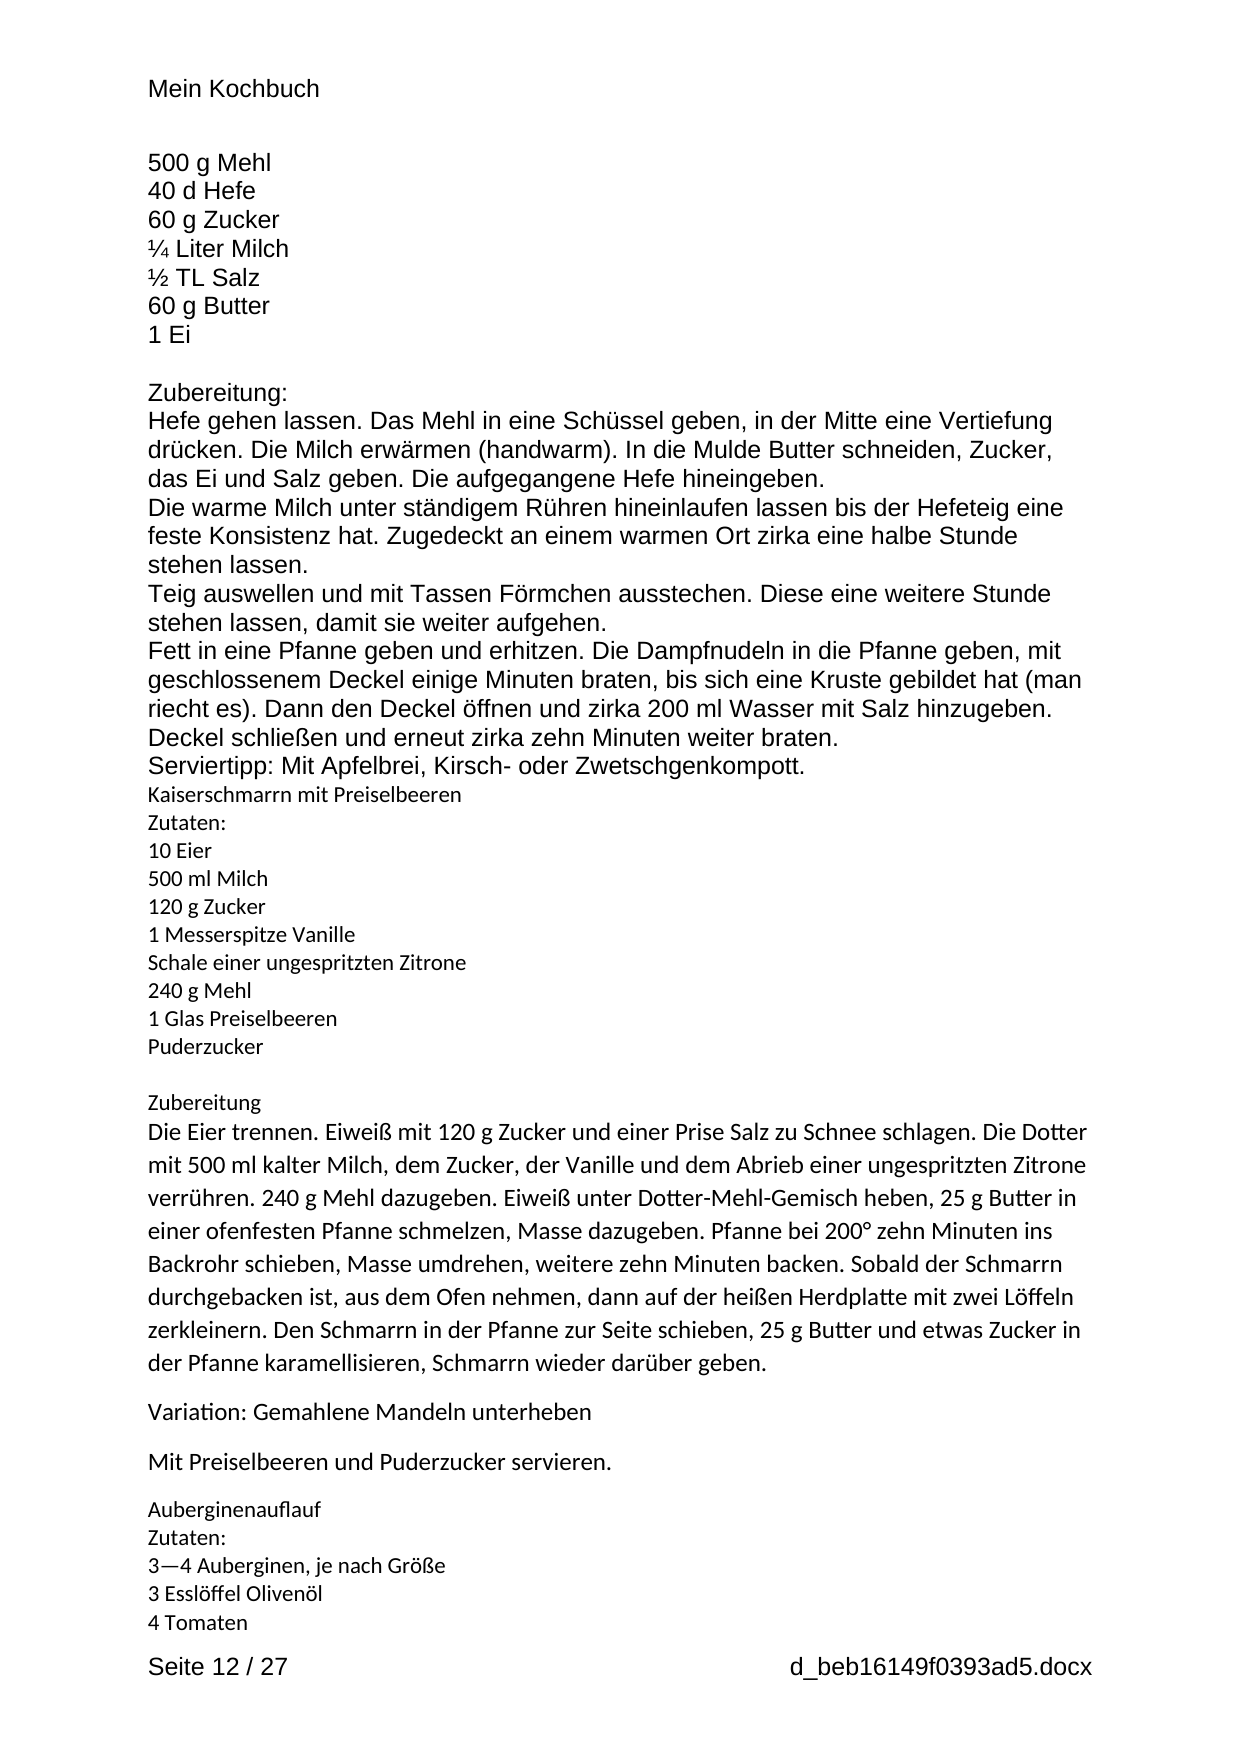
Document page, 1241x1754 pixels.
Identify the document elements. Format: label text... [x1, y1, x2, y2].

text Die Eier trennen. Eiweiß mit 120 g Zucker und einer Prise Salz zu Schnee schlagen. Die Dotter mit 500 ml kalter Milch, dem Zucker, der Vanille und dem Abrieb einer ungespritzten Zitrone verrühren. 240 g Mehl dazugeben. Eiweiß unter Dotter-Mehl-Gemisch heben, 25 g Butter in einer ofenfesten Pfanne schmelzen, Masse dazugeben. Pfanne bei 200° zehn Minuten ins Backrohr schieben, Masse umdrehen, weitere zehn Minuten backen. Sobald der Schmarrn durchgebacken ist, aus dem Ofen nehmen, dann auf der heißen Herdplatte mit zwei Löffeln zerkleinern. Den Schmarrn in der Pfanne zur Seite schieben, 25 g Butter und etwas Zucker in der Pfanne karamellisieren, Schmarrn wieder darüber geben. [148, 1116, 1093, 1377]
text Fett in eine Pfanne geben und erhitzen. Die Dampfnudeln in die Pfanne geben, mit geschlossenem Deckel einige Minuten braten, bis sich eine Kruste gebildet hat (man riecht es). Dann den Deckel öffnen und zirka 200 ml Wasser mit Salz hinzugeben. Deckel schließen und erneut zirka zehn Minuten weiter braten. [148, 636, 1093, 751]
text Serviertipp: Mit Apfelbrei, Kirsch- oder Zwetschgenkompott. [148, 751, 1093, 780]
text Mit Preiselbeeren und Puderzucker servieren. [148, 1446, 1093, 1476]
text 4 Tomaten [148, 1608, 1093, 1636]
text Schale einer ungespritzten Zitrone [148, 948, 1093, 976]
text Zutaten: [148, 1523, 1093, 1552]
text 500 g Mehl [148, 148, 1093, 176]
text 1 Ei [148, 320, 1093, 349]
text 240 g Mehl [148, 976, 1093, 1004]
text 3 Esslöffel Olivenöl [148, 1579, 1093, 1608]
text ¼ Liter Milch [148, 234, 1093, 263]
text 1 Messerspitze Vanille [148, 920, 1093, 948]
text 1 Glas Preiselbeeren [148, 1004, 1093, 1032]
text 120 g Zucker [148, 892, 1093, 920]
text Zubereitung [148, 1088, 1093, 1116]
text 60 g Zucker [148, 205, 1093, 234]
text Zubereitung: [148, 378, 1093, 406]
text Hefe gehen lassen. Das Mehl in eine Schüssel geben, in der Mitte eine Vertiefung drücken. Die Milch erwärmen (handwarm). In die Mulde Butter schneiden, Zucker, das Ei und Salz geben. Die aufgegangene Hefe hineingeben. [148, 406, 1093, 493]
text 40 d Hefe [148, 176, 1093, 205]
text Zutaten: [148, 808, 1093, 836]
text Auberginenauflauf [148, 1496, 1093, 1523]
text Puderzucker [148, 1032, 1093, 1060]
text ½ TL Salz [148, 263, 1093, 291]
text 60 g Butter [148, 291, 1093, 320]
text Teig auswellen und mit Tassen Förmchen ausstechen. Diese eine weitere Stunde stehen lassen, damit sie weiter aufgehen. [148, 579, 1093, 636]
text 10 Eier [148, 836, 1093, 864]
text 3—4 Auberginen, je nach Größe [148, 1552, 1093, 1579]
text Variation: Gemahlene Mandeln unterheben [148, 1396, 1093, 1427]
text 500 ml Milch [148, 864, 1093, 892]
text Kaiserschmarrn mit Preiselbeeren [148, 780, 1093, 808]
text Die warme Milch unter ständigem Rühren hineinlaufen lassen bis der Hefeteig eine feste Konsistenz hat. Zugedeckt an einem warmen Ort zirka eine halbe Stunde stehen lassen. [148, 493, 1093, 579]
